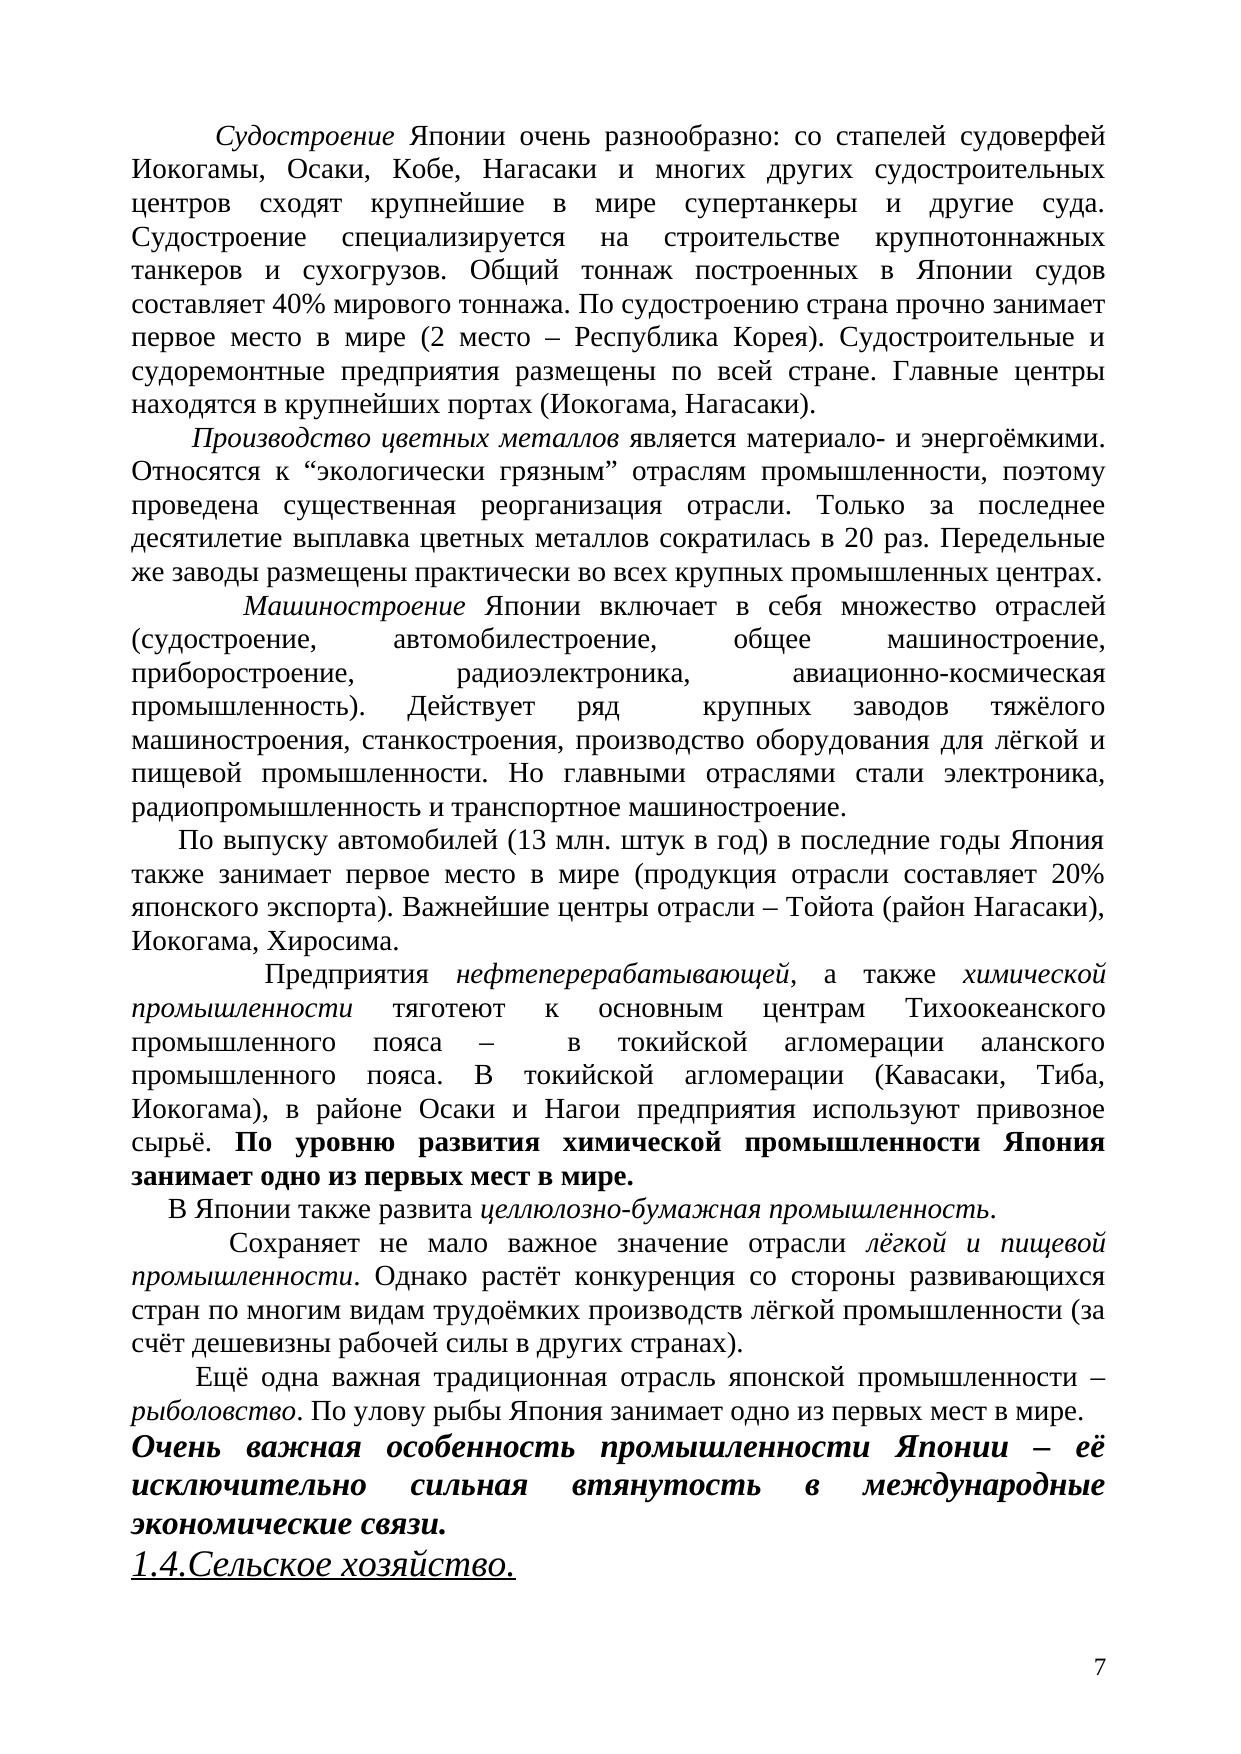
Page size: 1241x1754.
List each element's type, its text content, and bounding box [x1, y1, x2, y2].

text В Японии также развита целлюлозно-бумажная промышленность. [131, 1191, 1106, 1225]
text Производство цветных металлов является материало- и энергоёмкими. Относятся к “экологически грязным” отраслям промышленности, поэтому проведена существенная реорганизация отрасли. Только за последнее десятилетие выплавка цветных металлов сократилась в 20 раз. Передельные же заводы размещены практически во всех крупных промышленных центрах. [131, 420, 1106, 588]
text Машиностроение Японии включает в себя множество отраслей (судостроение, автомобилестроение, общее машиностроение, приборостроение, радиоэлектроника, авиационно-космическая промышленность). Действует ряд крупных заводов тяжёлого машиностроения, станкостроения, производство оборудования для лёгкой и пищевой промышленности. Но главными отраслями стали электроника, радиопромышленность и транспортное машиностроение. [131, 588, 1106, 822]
text Очень важная особенность промышленности Японии – её исключительно сильная втянутость в международные экономические связи. [131, 1426, 1106, 1541]
text По выпуску автомобилей (13 млн. штук в год) в последние годы Япония также занимает первое место в мире (продукция отрасли составляет 20% японского экспорта). Важнейшие центры отрасли – Тойота (район Нагасаки), Иокогама, Хиросима. [131, 822, 1106, 957]
text Судостроение Японии очень разнообразно: со стапелей судоверфей Иокогамы, Осаки, Кобе, Нагасаки и многих других судостроительных центров сходят крупнейшие в мире супертанкеры и другие суда. Судостроение специализируется на строительстве крупнотоннажных танкеров и сухогрузов. Общий тоннаж построенных в Японии судов составляет 40% мирового тоннажа. По судостроению страна прочно занимает первое место в мире (2 место – Республика Корея). Судостроительные и судоремонтные предприятия размещены по всей стране. Главные центры находятся в крупнейших портах (Иокогама, Нагасаки). [131, 118, 1106, 420]
text Ещё одна важная традиционная отрасль японской промышленности – рыболовство. По улову рыбы Япония занимает одно из первых мест в мире. [131, 1359, 1106, 1426]
text Предприятия нефтеперерабатывающей, а также химической промышленности тяготеют к основным центрам Тихоокеанского промышленного пояса – в токийской агломерации аланского промышленного пояса. В токийской агломерации (Кавасаки, Тиба, Иокогама), в районе Осаки и Нагои предприятия используют привозное сырьё. По уровню развития химической промышленности Япония занимает одно из первых мест в мире. [131, 957, 1106, 1191]
text Сохраняет не мало важное значение отрасли лёгкой и пищевой промышленности. Однако растёт конкуренция со стороны развивающихся стран по многим видам трудоёмких производств лёгкой промышленности (за счёт дешевизны рабочей силы в других странах). [131, 1225, 1106, 1359]
text 1.4.Сельское хозяйство. [131, 1541, 1106, 1584]
